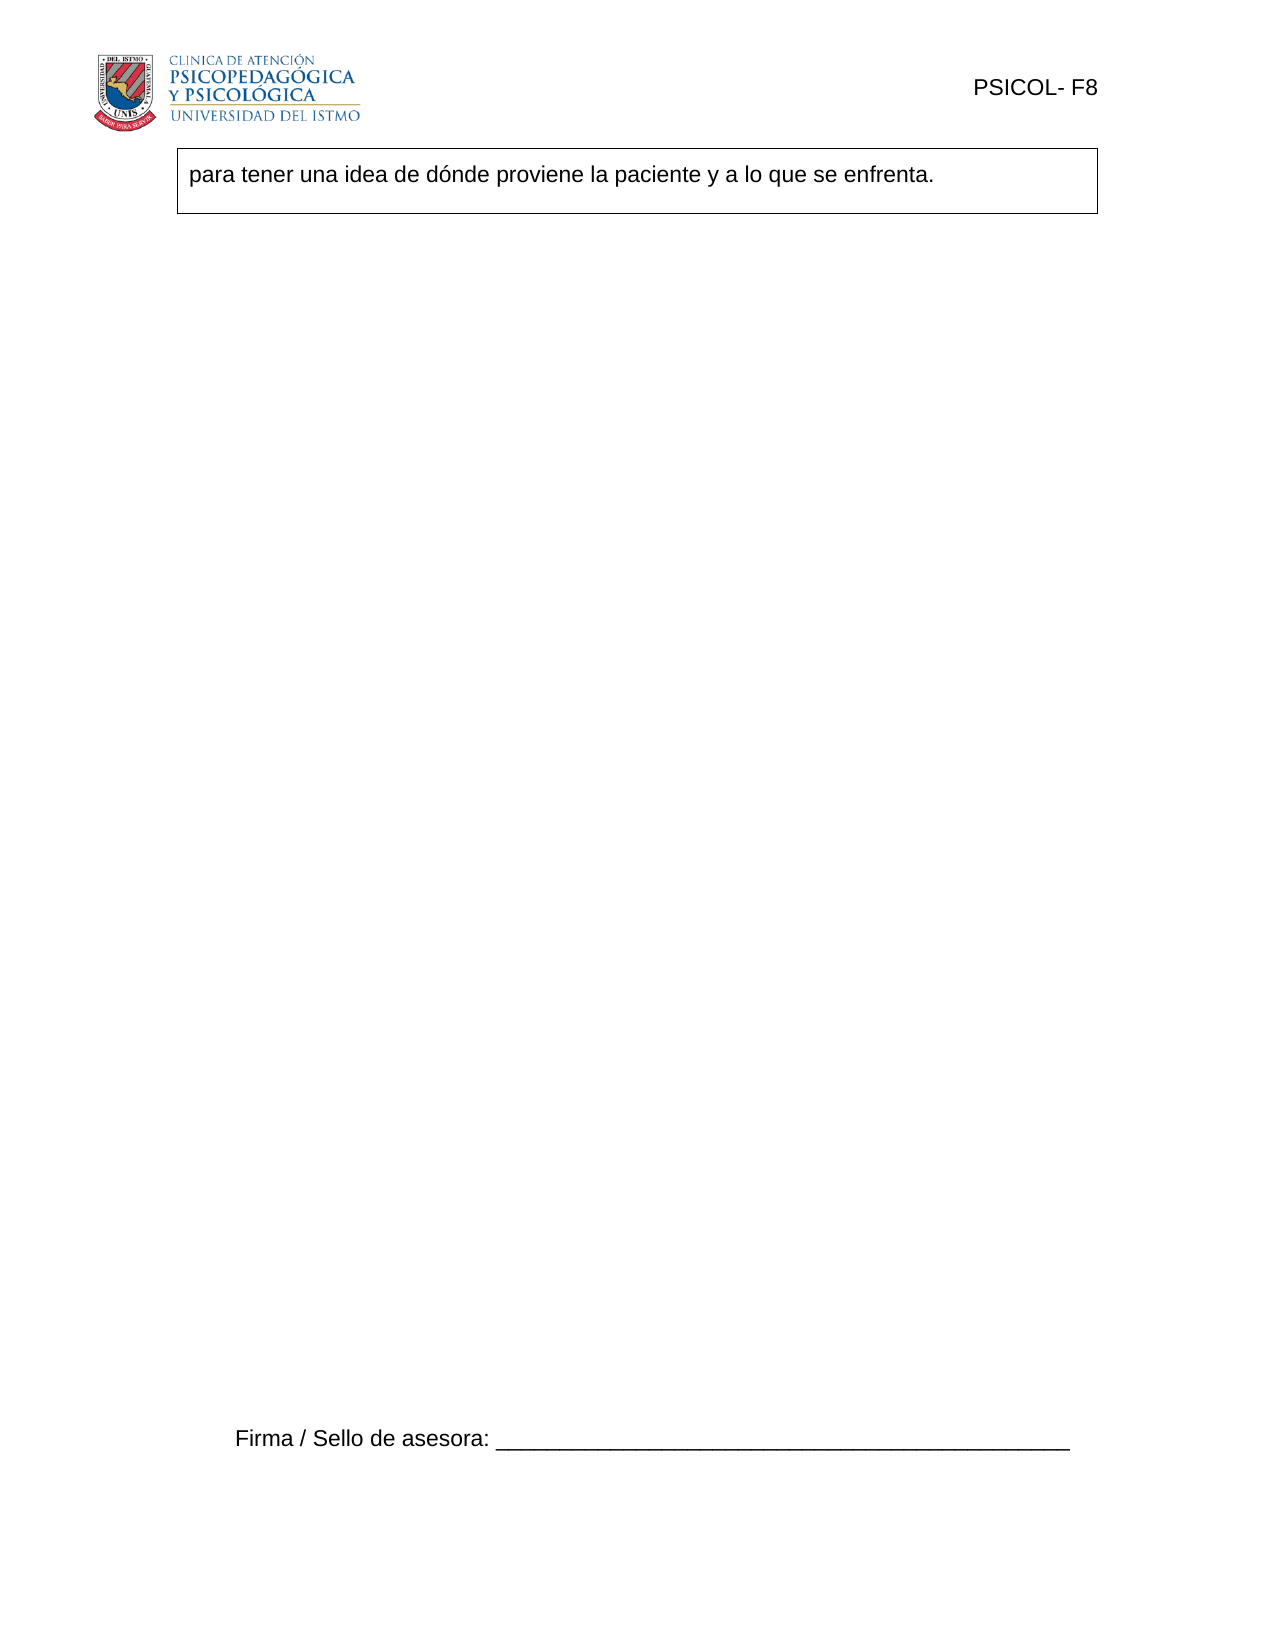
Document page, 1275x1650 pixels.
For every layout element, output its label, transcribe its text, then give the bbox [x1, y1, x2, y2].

text Firma / Sello de asesora: _____________________________________________ [177, 1425, 1127, 1451]
picture [42, 25, 422, 166]
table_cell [178, 149, 1097, 213]
